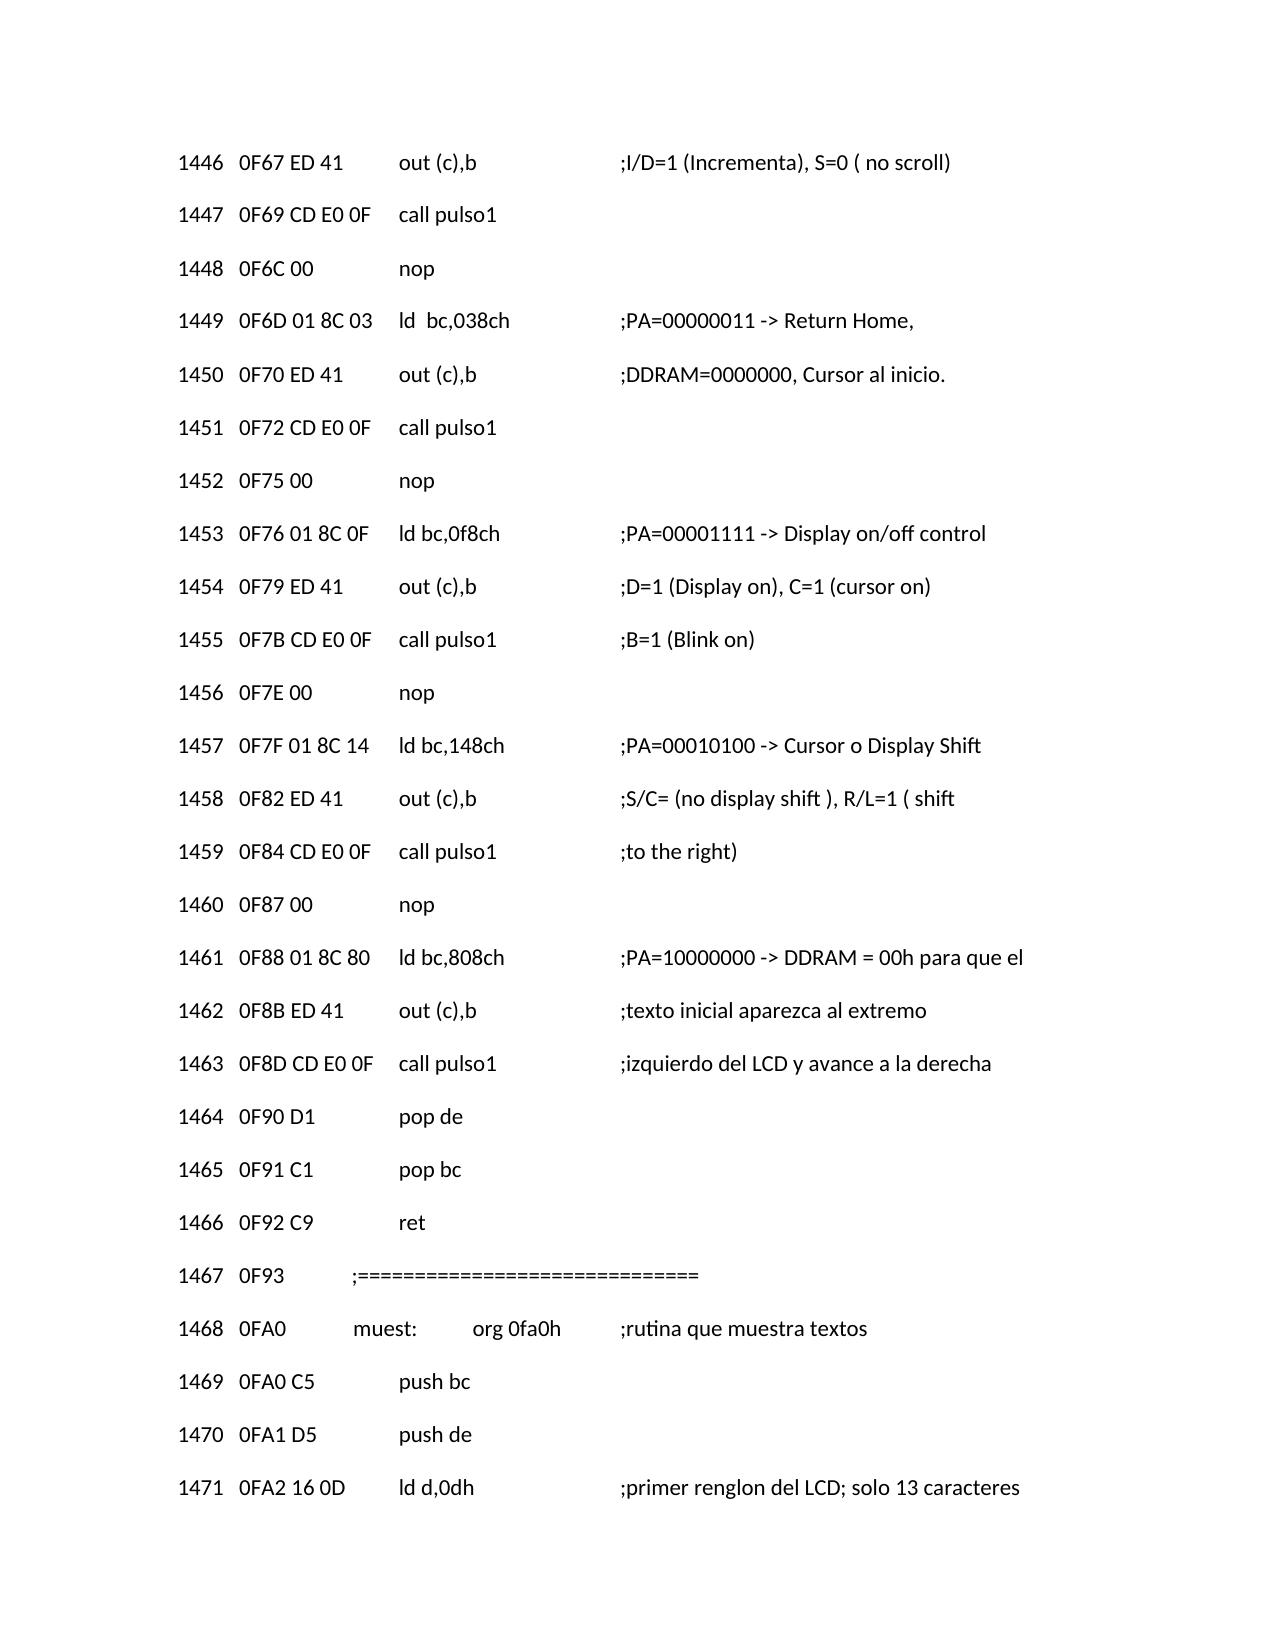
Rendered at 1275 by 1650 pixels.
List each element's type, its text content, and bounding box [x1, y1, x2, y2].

text 1452 0F75 00 nop [177, 466, 1098, 494]
text 1456 0F7E 00 nop [177, 678, 1098, 706]
text 1470 0FA1 D5 push de [177, 1420, 1098, 1448]
text 1450 0F70 ED 41 out (c),b ;DDRAM=0000000, Cursor al inicio. [177, 360, 1098, 388]
text 1449 0F6D 01 8C 03 ld bc,038ch ;PA=00000011 -> Return Home, [177, 307, 1098, 335]
text 1467 0F93 ;============================== [177, 1261, 1098, 1289]
text 1464 0F90 D1 pop de [177, 1102, 1098, 1130]
text 1455 0F7B CD E0 0F call pulso1 ;B=1 (Blink on) [177, 625, 1098, 653]
text 1461 0F88 01 8C 80 ld bc,808ch ;PA=10000000 -> DDRAM = 00h para que el [177, 943, 1098, 971]
text 1454 0F79 ED 41 out (c),b ;D=1 (Display on), C=1 (cursor on) [177, 572, 1098, 600]
text 1465 0F91 C1 pop bc [177, 1155, 1098, 1183]
text 1457 0F7F 01 8C 14 ld bc,148ch ;PA=00010100 -> Cursor o Display Shift [177, 731, 1098, 759]
text 1447 0F69 CD E0 0F call pulso1 [177, 201, 1098, 229]
text 1453 0F76 01 8C 0F ld bc,0f8ch ;PA=00001111 -> Display on/off control [177, 519, 1098, 547]
text 1459 0F84 CD E0 0F call pulso1 ;to the right) [177, 837, 1098, 865]
text 1448 0F6C 00 nop [177, 254, 1098, 282]
text 1466 0F92 C9 ret [177, 1208, 1098, 1236]
text 1463 0F8D CD E0 0F call pulso1 ;izquierdo del LCD y avance a la derecha [177, 1049, 1098, 1077]
text 1469 0FA0 C5 push bc [177, 1367, 1098, 1395]
text 1451 0F72 CD E0 0F call pulso1 [177, 413, 1098, 441]
text 1462 0F8B ED 41 out (c),b ;texto inicial aparezca al extremo [177, 996, 1098, 1024]
text 1460 0F87 00 nop [177, 890, 1098, 918]
text 1446 0F67 ED 41 out (c),b ;I/D=1 (Incrementa), S=0 ( no scroll) [177, 148, 1098, 176]
text 1471 0FA2 16 0D ld d,0dh ;primer renglon del LCD; solo 13 caracteres [177, 1473, 1098, 1501]
text 1468 0FA0 muest: org 0fa0h ;rutina que muestra textos [177, 1314, 1098, 1342]
text 1458 0F82 ED 41 out (c),b ;S/C= (no display shift ), R/L=1 ( shift [177, 784, 1098, 812]
